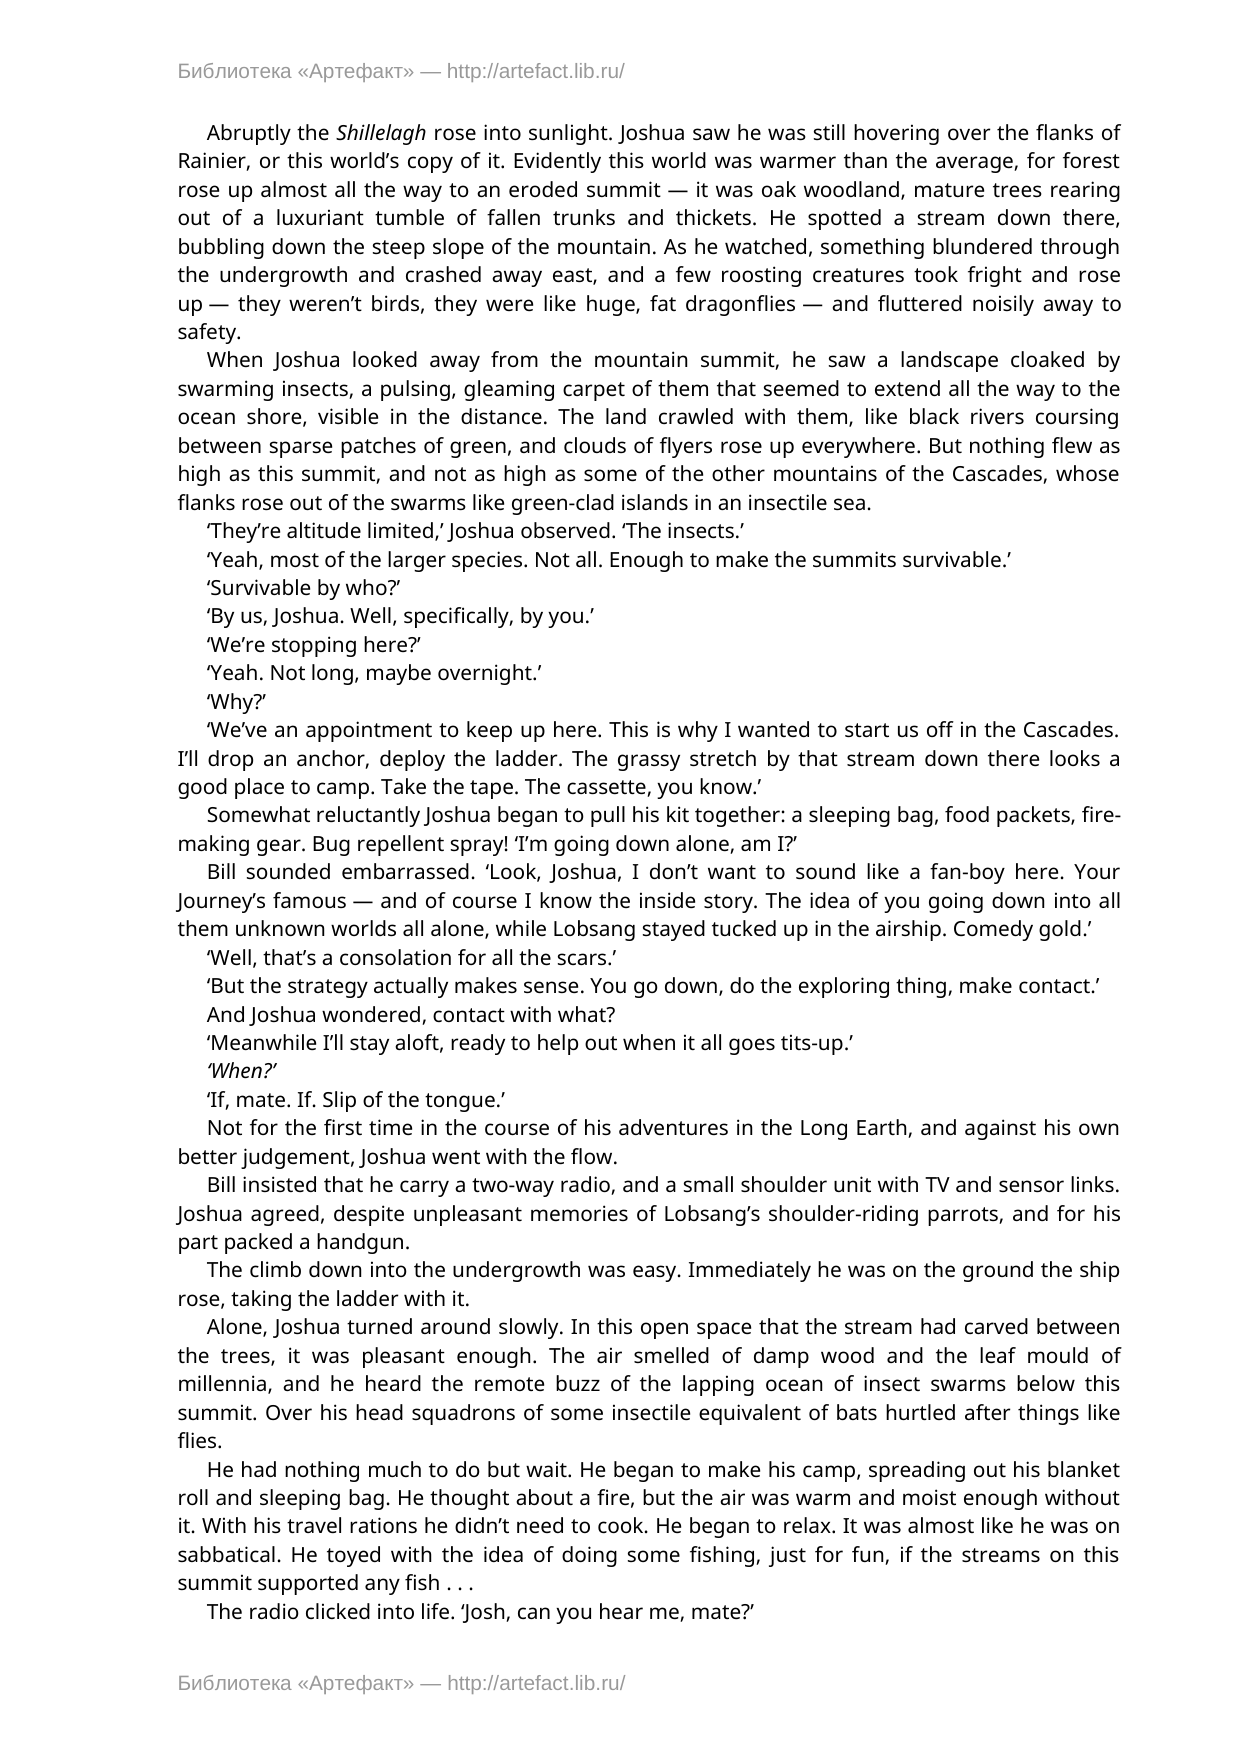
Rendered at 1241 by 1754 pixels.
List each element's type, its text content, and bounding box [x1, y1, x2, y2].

text ‘Well, that’s a consolation for all the scars.’ [177, 943, 1122, 971]
text ‘We’re stopping here?’ [177, 630, 1122, 658]
text ‘They’re altitude limited,’ Joshua observed. ‘The insects.’ [177, 516, 1122, 545]
text He had nothing much to do but wait. He began to make his camp, spreading out his blanket roll and sleeping bag. He thought about a fire, but the air was warm and moist enough without it. With his travel rations he didn’t need to cook. He began to relax. It was almost like he was on sabbatical. He toyed with the idea of doing some fishing, just for fun, if the streams on this summit supported any fish . . . [177, 1455, 1122, 1597]
text ‘If, mate. If. Slip of the tongue.’ [177, 1085, 1122, 1113]
text ‘By us, Joshua. Well, specifically, by you.’ [177, 602, 1122, 630]
text ‘When?’ [177, 1057, 1122, 1085]
text ‘Survivable by who?’ [177, 573, 1122, 602]
text The climb down into the undergrowth was easy. Immediately he was on the ground the ship rose, taking the ladder with it. [177, 1256, 1122, 1312]
text Alone, Joshua turned around slowly. In this open space that the stream had carved between the trees, it was pleasant enough. The air smelled of damp wood and the leaf mould of millennia, and he heard the remote buzz of the lapping ocean of insect swarms below this summit. Over his head squadrons of some insectile equivalent of bats hurtled after things like flies. [177, 1312, 1122, 1455]
text When Joshua looked away from the mountain summit, he saw a landscape cloaked by swarming insects, a pulsing, gleaming carpet of them that seemed to extend all the way to the ocean shore, visible in the distance. The land crawled with them, like black rivers coursing between sparse patches of green, and clouds of flyers rose up everywhere. But nothing flew as high as this summit, and not as high as some of the other mountains of the Cascades, whose flanks rose out of the swarms like green-clad islands in an insectile sea. [177, 346, 1122, 516]
text ‘Yeah, most of the larger species. Not all. Enough to make the summits survivable.’ [177, 545, 1122, 573]
text The radio clicked into life. ‘Josh, can you hear me, mate?’ [177, 1597, 1122, 1625]
text Not for the first time in the course of his adventures in the Long Earth, and against his own better judgement, Joshua went with the flow. [177, 1113, 1122, 1170]
text ‘Yeah. Not long, maybe overnight.’ [177, 658, 1122, 687]
text Bill insisted that he carry a two-way radio, and a small shoulder unit with TV and sensor links. Joshua agreed, despite unpleasant memories of Lobsang’s shoulder-riding parrots, and for his part packed a handgun. [177, 1170, 1122, 1256]
text Bill sounded embarrassed. ‘Look, Joshua, I don’t want to sound like a fan-boy here. Your Journey’s famous — and of course I know the inside story. The idea of you going down into all them unknown worlds all alone, while Lobsang stayed tucked up in the airship. Comedy gold.’ [177, 857, 1122, 943]
text ‘Meanwhile I’ll stay aloft, ready to help out when it all goes tits-up.’ [177, 1028, 1122, 1057]
text ‘Why?’ [177, 687, 1122, 715]
text ‘But the strategy actually makes sense. You go down, do the exploring thing, make contact.’ [177, 971, 1122, 1000]
text Abruptly the Shillelagh rose into sunlight. Joshua saw he was still hovering over the flanks of Rainier, or this world’s copy of it. Evidently this world was warmer than the average, for forest rose up almost all the way to an eroded summit — it was oak woodland, mature trees rearing out of a luxuriant tumble of fallen trunks and thickets. He spotted a stream down there, bubbling down the steep slope of the mountain. As he watched, something blundered through the undergrowth and crashed away east, and a few roosting creatures took fright and rose up — they weren’t birds, they were like huge, fat dragonflies — and fluttered noisily away to safety. [177, 118, 1122, 346]
text And Joshua wondered, contact with what? [177, 1000, 1122, 1028]
text Somewhat reluctantly Joshua began to pull his kit together: a sleeping bag, food packets, fire-making gear. Bug repellent spray! ‘I’m going down alone, am I?’ [177, 801, 1122, 857]
text ‘We’ve an appointment to keep up here. This is why I wanted to start us off in the Cascades. I’ll drop an anchor, deploy the ladder. The grassy stretch by that stream down there looks a good place to camp. Take the tape. The cassette, you know.’ [177, 715, 1122, 801]
